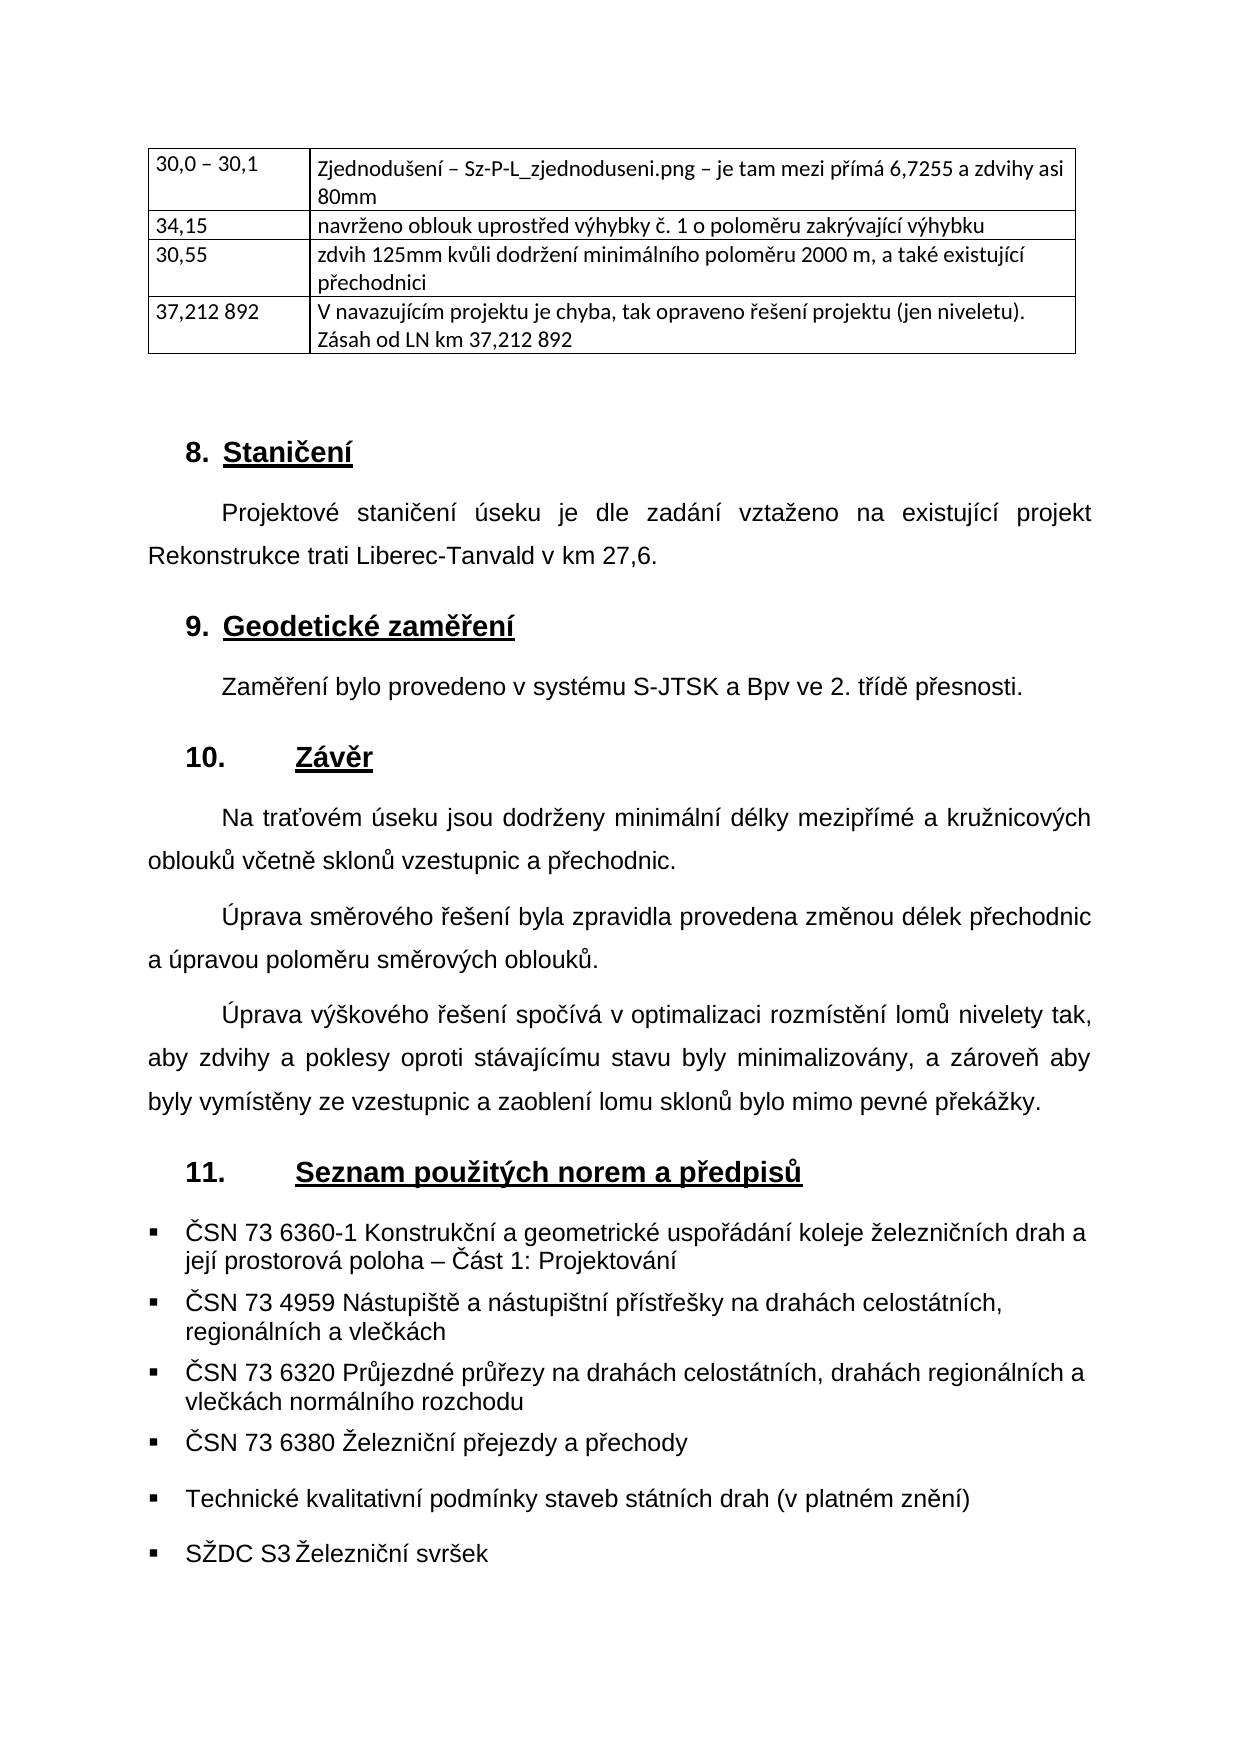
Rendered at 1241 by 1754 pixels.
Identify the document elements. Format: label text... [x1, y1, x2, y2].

table_cell 34,15 [149, 211, 309, 239]
subtitle Staničení [185, 435, 1093, 468]
list ČSN 73 6380 Železniční přejezdy a přechody [148, 1428, 1093, 1457]
list Technické kvalitativní podmínky staveb státních drah (v platném znění) [148, 1483, 1093, 1512]
table_cell 30,0 – 30,1 [149, 149, 309, 210]
list ČSN 73 6320 Průjezdné průřezy na drahách celostátních, drahách regionálních a vlečkách normálního rozchodu [148, 1358, 1093, 1415]
subtitle Závěr [185, 740, 1093, 773]
text Zaměření bylo provedeno v systému S-JTSK a Bpv ve 2. třídě přesnosti. [148, 672, 1093, 701]
list ČSN 73 6360-1 Konstrukční a geometrické uspořádání koleje železničních drah a její prostorová poloha – Část 1: Projektování [148, 1217, 1093, 1275]
table_cell V navazujícím projektu je chyba, tak opraveno řešení projektu (jen niveletu). Zásah od LN km 37,212 892 [311, 297, 1075, 353]
table_cell zdvih 125mm kvůli dodržení minimálního poloměru 2000 m, a také existující přechodnici [311, 240, 1075, 296]
list SŽDC S3 Železniční svršek [148, 1539, 1093, 1568]
text Projektové staničení úseku je dle zadání vztaženo na existující projekt Rekonstrukce trati Liberec-Tanvald v km 27,6. [148, 498, 1093, 570]
text Na traťovém úseku jsou dodrženy minimální délky mezipřímé a kružnicových oblouků včetně sklonů vzestupnic a přechodnic. [148, 803, 1093, 875]
text Úprava směrového řešení byla zpravidla provedena změnou délek přechodnic a úpravou poloměru směrových oblouků. [148, 902, 1093, 973]
subtitle Seznam použitých norem a předpisů [185, 1155, 1093, 1188]
text Úprava výškového řešení spočívá v optimalizaci rozmístění lomů nivelety tak, aby zdvihy a poklesy oproti stávajícímu stavu byly minimalizovány, a zároveň aby byly vymístěny ze vzestupnic a zaoblení lomu sklonů bylo mimo pevné překážky. [148, 1000, 1093, 1115]
subtitle Geodetické zaměření [185, 609, 1093, 643]
table_cell 30,55 [149, 240, 309, 296]
table_cell navrženo oblouk uprostřed výhybky č. 1 o poloměru zakrývající výhybku [311, 211, 1075, 239]
list ČSN 73 4959 Nástupiště a nástupištní přístřešky na drahách celostátních, regionálních a vlečkách [148, 1288, 1093, 1345]
table_cell Zjednodušení – Sz-P-L_zjednoduseni.png – je tam mezi přímá 6,7255 a zdvihy asi 80mm [311, 149, 1075, 210]
table_cell 37,212 892 [149, 297, 309, 353]
